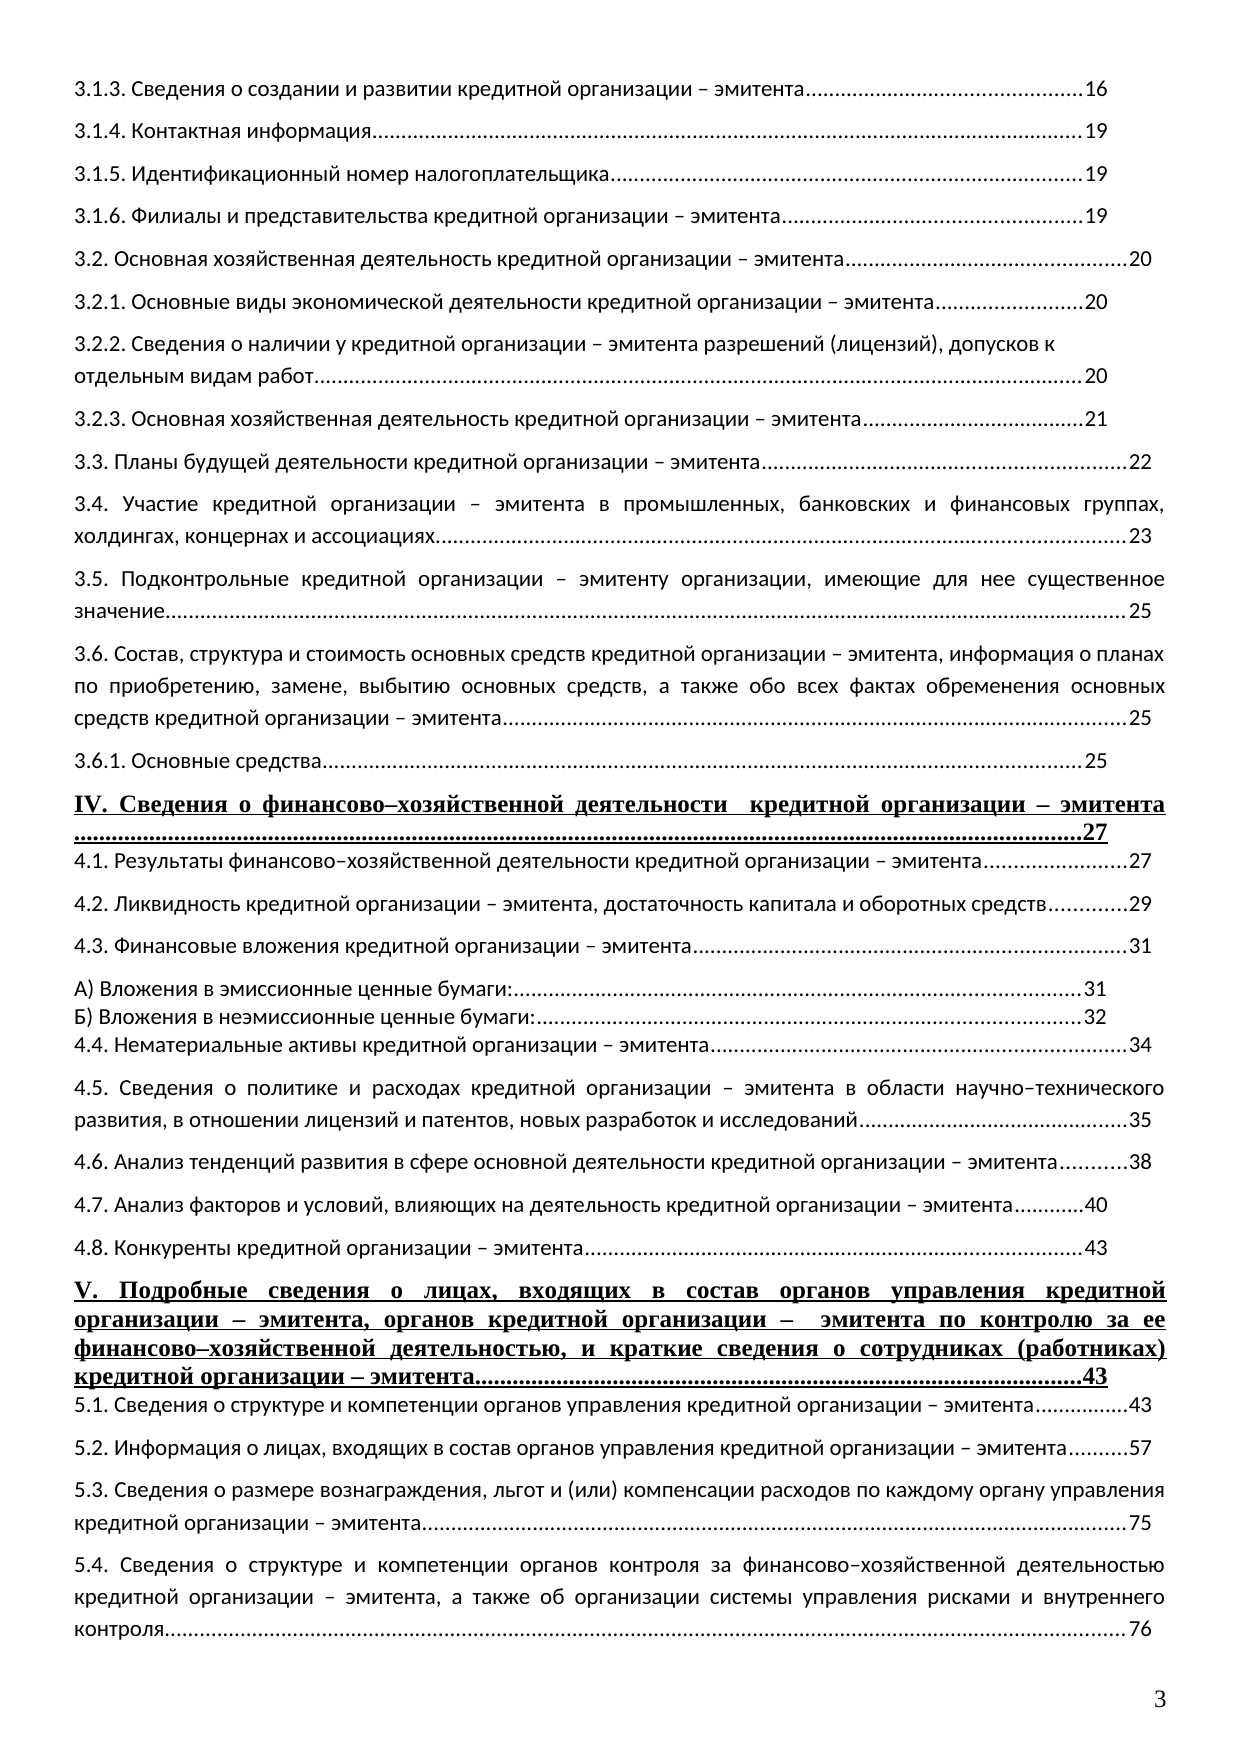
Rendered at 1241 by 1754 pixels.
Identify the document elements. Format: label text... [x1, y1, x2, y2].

text 3.4. Участие кредитной организации – эмитента в промышленных, банковских и финансовых группах, холдингах, концернах и ассоциациях [74, 489, 1167, 550]
text 3.2.2. Сведения о наличии у кредитной организации – эмитента разрешений (лицензий), допусков к отдельным видам работ [74, 329, 1167, 390]
text 3.1.4. Контактная информация [74, 116, 1167, 144]
text V. Подробные сведения о лицах, входящих в состав органов управления кредитной организации – эмитента, органов кредитной организации – эмитента по контролю за ее финансово–хозяйственной деятельностью, и краткие сведения о сотрудниках (работниках) кредитной организации – эмитента [74, 1275, 1167, 1300]
text 4.8. Конкуренты кредитной организации – эмитента [74, 1233, 1167, 1261]
text 3.6. Состав, структура и стоимость основных средств кредитной организации – эмитента, информация о планах по приобретению, замене, выбытию основных средств, а также обо всех фактах обременения основных средств кредитной организации – эмитента [74, 639, 1167, 731]
text V. Подробные сведения о лицах, входящих в состав органов управления кредитной организации – эмитента, органов кредитной организации – эмитента по контролю за ее финансово–хозяйственной деятельностью, и краткие сведения о сотрудниках (работниках) кредитной организации – эмитента [74, 1302, 1167, 1358]
text 4.7. Анализ факторов и условий, влияющих на деятельность кредитной организации – эмитента [74, 1190, 1167, 1218]
text IV. Сведения о финансово–хозяйственной деятельности кредитной организации – эмитента [74, 789, 1167, 846]
text 3.2.3. Основная хозяйственная деятельность кредитной организации – эмитента [74, 404, 1167, 432]
text 5.1. Сведения о структуре и компетенции органов управления кредитной организации – эмитента [74, 1390, 1167, 1418]
text 4.2. Ликвидность кредитной организации – эмитента, достаточность капитала и оборотных средств [74, 889, 1167, 917]
text 5.2. Информация о лицах, входящих в состав органов управления кредитной организации – эмитента [74, 1433, 1167, 1461]
text 3.2. Основная хозяйственная деятельность кредитной организации – эмитента [74, 244, 1167, 272]
text 4.5. Сведения о политике и расходах кредитной организации – эмитента в области научно–технического развития, в отношении лицензий и патентов, новых разработок и исследований [74, 1073, 1167, 1133]
text 3.2.1. Основные виды экономической деятельности кредитной организации – эмитента [74, 287, 1167, 315]
text А) Вложения в эмиссионные ценные бумаги: [74, 974, 1167, 1002]
text 3.3. Планы будущей деятельности кредитной организации – эмитента [74, 447, 1167, 475]
text 3.5. Подконтрольные кредитной организации – эмитенту организации, имеющие для нее существенное значение [74, 564, 1167, 624]
text 5.3. Сведения о размере вознаграждения, льгот и (или) компенсации расходов по каждому органу управления кредитной организации – эмитента [74, 1475, 1167, 1536]
text 3.1.3. Сведения о создании и развитии кредитной организации – эмитента [74, 74, 1167, 102]
text 3.6.1. Основные средства [74, 746, 1167, 774]
text 4.3. Финансовые вложения кредитной организации – эмитента [74, 931, 1167, 959]
text 3.1.5. Идентификационный номер налогоплательщика [74, 159, 1167, 187]
text 3.1.6. Филиалы и представительства кредитной организации – эмитента [74, 202, 1167, 230]
text 4.6. Анализ тенденций развития в сфере основной деятельности кредитной организации – эмитента [74, 1147, 1167, 1175]
text 4.4. Нематериальные активы кредитной организации – эмитента [74, 1030, 1167, 1058]
text 4.1. Результаты финансово–хозяйственной деятельности кредитной организации – эмитента [74, 846, 1167, 874]
text 5.4. Сведения о структуре и компетенции органов контроля за финансово–хозяйственной деятельностью кредитной организации – эмитента, а также об организации системы управления рисками и внутреннего контроля [74, 1550, 1167, 1643]
text Б) Вложения в неэмиссионные ценные бумаги: [74, 1002, 1167, 1030]
text V. Подробные сведения о лицах, входящих в состав органов управления кредитной организации – эмитента, органов кредитной организации – эмитента по контролю за ее финансово–хозяйственной деятельностью, и краткие сведения о сотрудниках (работниках) кредитной организации – эмитента [74, 1359, 1167, 1390]
